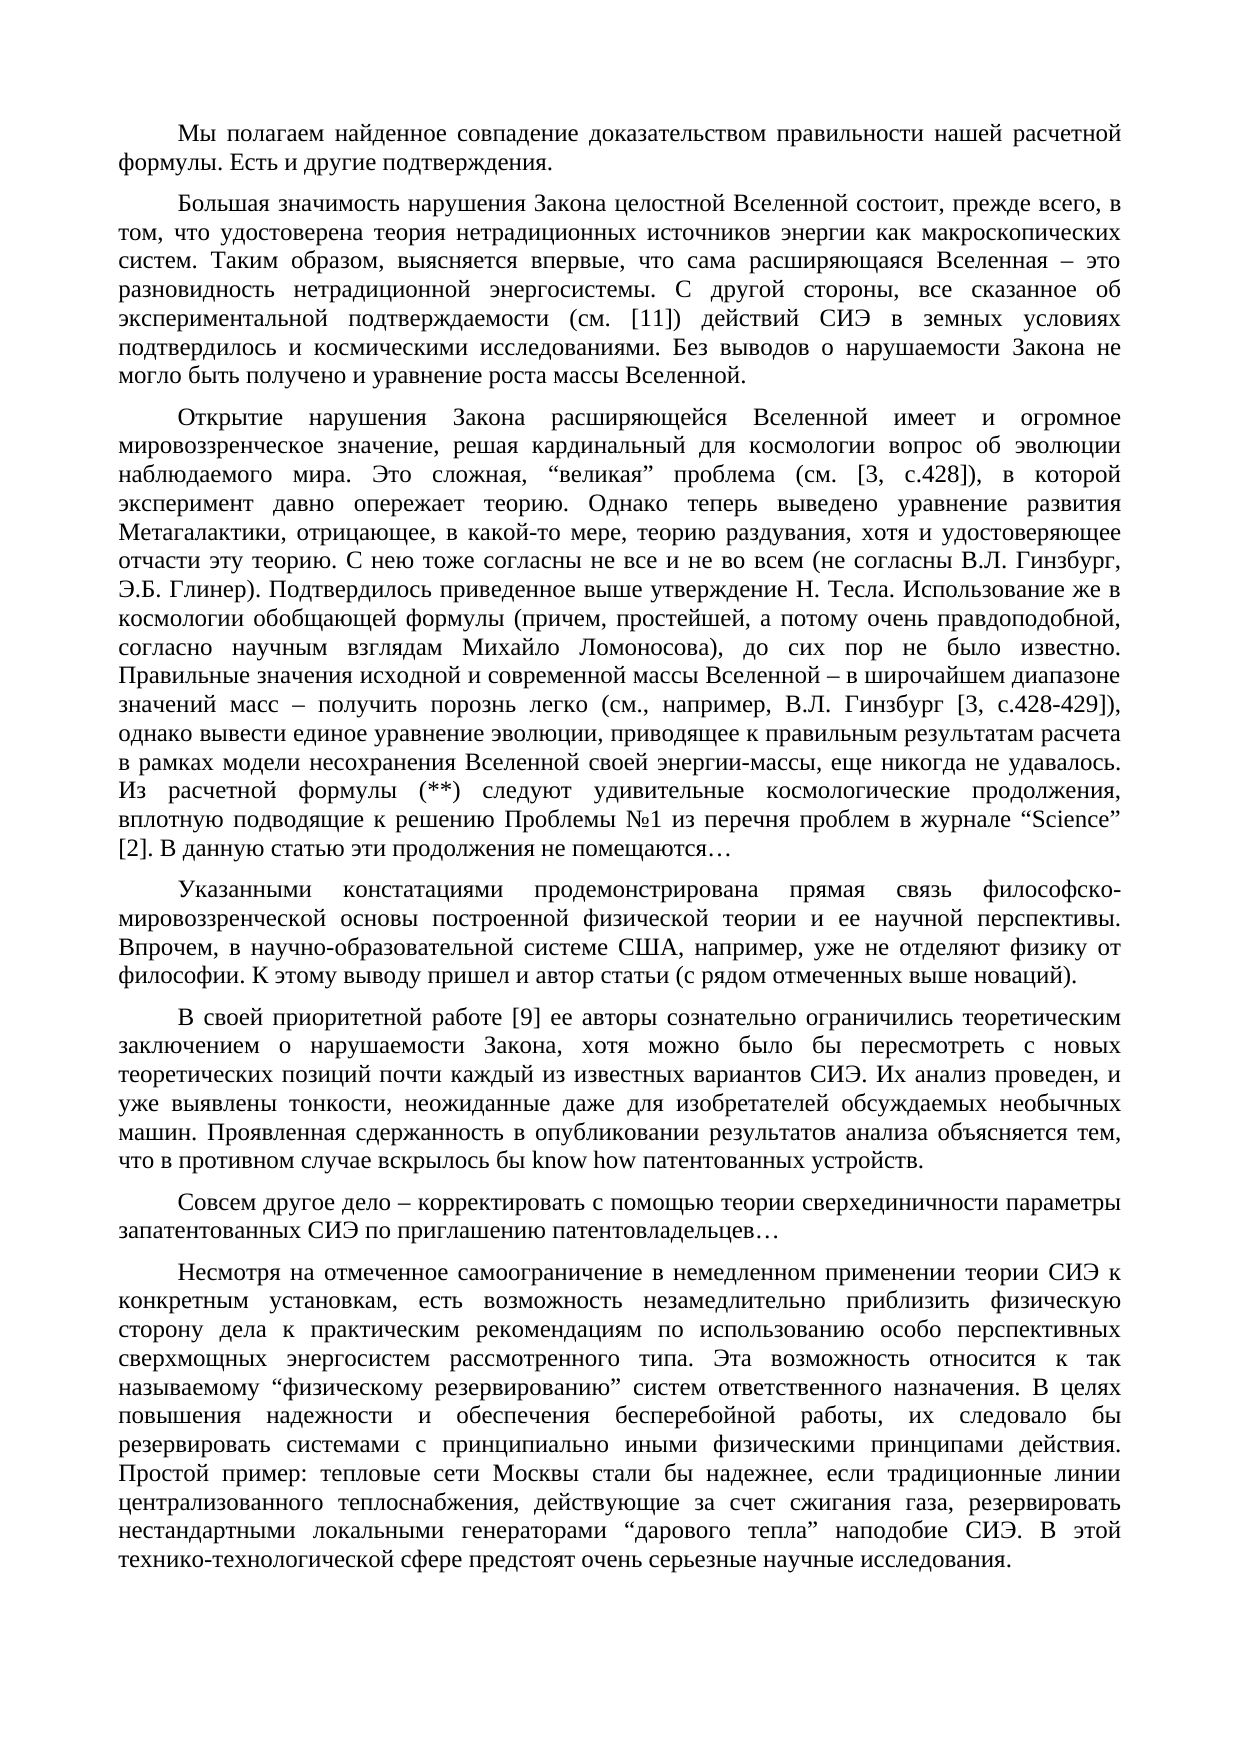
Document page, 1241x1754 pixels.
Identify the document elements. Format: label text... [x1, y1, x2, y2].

text Совсем другое дело – корректировать с помощью теории сверхединичности параметры запатентованных СИЭ по приглашению патентовладельцев… [118, 1187, 1122, 1244]
text Мы полагаем найденное совпадение доказательством правильности нашей расчетной формулы. Есть и другие подтверждения. [118, 118, 1122, 176]
text Большая значимость нарушения Закона целостной Вселенной состоит, прежде всего, в том, что удостоверена теория нетрадиционных источников энергии как макроскопических систем. Таким образом, выясняется впервые, что сама расширяющаяся Вселенная – это разновидность нетрадиционной энергосистемы. С другой стороны, все сказанное об экспериментальной подтверждаемости (см. [11]) действий СИЭ в земных условиях подтвердилось и космическими исследованиями. Без выводов о нарушаемости Закона не могло быть получено и уравнение роста массы Вселенной. [118, 188, 1122, 389]
text Указанными констатациями продемонстрирована прямая связь философско-мировоззренческой основы построенной физической теории и ее научной перспективы. Впрочем, в научно-образовательной системе США, например, уже не отделяют физику от философии. К этому выводу пришел и автор статьи (с рядом отмеченных выше новаций). [118, 874, 1122, 989]
text Несмотря на отмеченное самоограничение в немедленном применении теории СИЭ к конкретным установкам, есть возможность незамедлительно приблизить физическую сторону дела к практическим рекомендациям по использованию особо перспективных сверхмощных энергосистем рассмотренного типа. Эта возможность относится к так называемому “физическому резервированию” систем ответственного назначения. В целях повышения надежности и обеспечения бесперебойной работы, их следовало бы резервировать системами с принципиально иными физическими принципами действия. Простой пример: тепловые сети Москвы стали бы надежнее, если традиционные линии централизованного теплоснабжения, действующие за счет сжигания газа, резервировать нестандартными локальными генераторами “дарового тепла” наподобие СИЭ. В этой технико-технологической сфере предстоят очень серьезные научные исследования. [118, 1257, 1122, 1573]
text В своей приоритетной работе [9] ее авторы сознательно ограничились теоретическим заключением о нарушаемости Закона, хотя можно было бы пересмотреть с новых теоретических позиций почти каждый из известных вариантов СИЭ. Их анализ проведен, и уже выявлены тонкости, неожиданные даже для изобретателей обсуждаемых необычных машин. Проявленная сдержанность в опубликовании результатов анализа объясняется тем, что в противном случае вскрылось бы know how патентованных устройств. [118, 1002, 1122, 1174]
text Открытие нарушения Закона расширяющейся Вселенной имеет и огромное мировоззренческое значение, решая кардинальный для космологии вопрос об эволюции наблюдаемого мира. Это сложная, “великая” проблема (см. [3, с.428]), в которой эксперимент давно опережает теорию. Однако теперь выведено уравнение развития Метагалактики, отрицающее, в какой-то мере, теорию раздувания, хотя и удостоверяющее отчасти эту теорию. С нею тоже согласны не все и не во всем (не согласны В.Л. Гинзбург, Э.Б. Глинер). Подтвердилось приведенное выше утверждение Н. Тесла. Использование же в космологии обобщающей формулы (причем, простейшей, а потому очень правдоподобной, согласно научным взглядам Михайло Ломоносова), до сих пор не было известно. Правильные значения исходной и современной массы Вселенной – в широчайшем диапазоне значений масс – получить порознь легко (см., например, В.Л. Гинзбург [3, с.428-429]), однако вывести единое уравнение эволюции, приводящее к правильным результатам расчета в рамках модели несохранения Вселенной своей энергии-массы, еще никогда не удавалось. Из расчетной формулы (**) следуют удивительные космологические продолжения, вплотную подводящие к решению Проблемы №1 из перечня проблем в журнале “Science” [2]. В данную статью эти продолжения не помещаются… [118, 402, 1122, 862]
